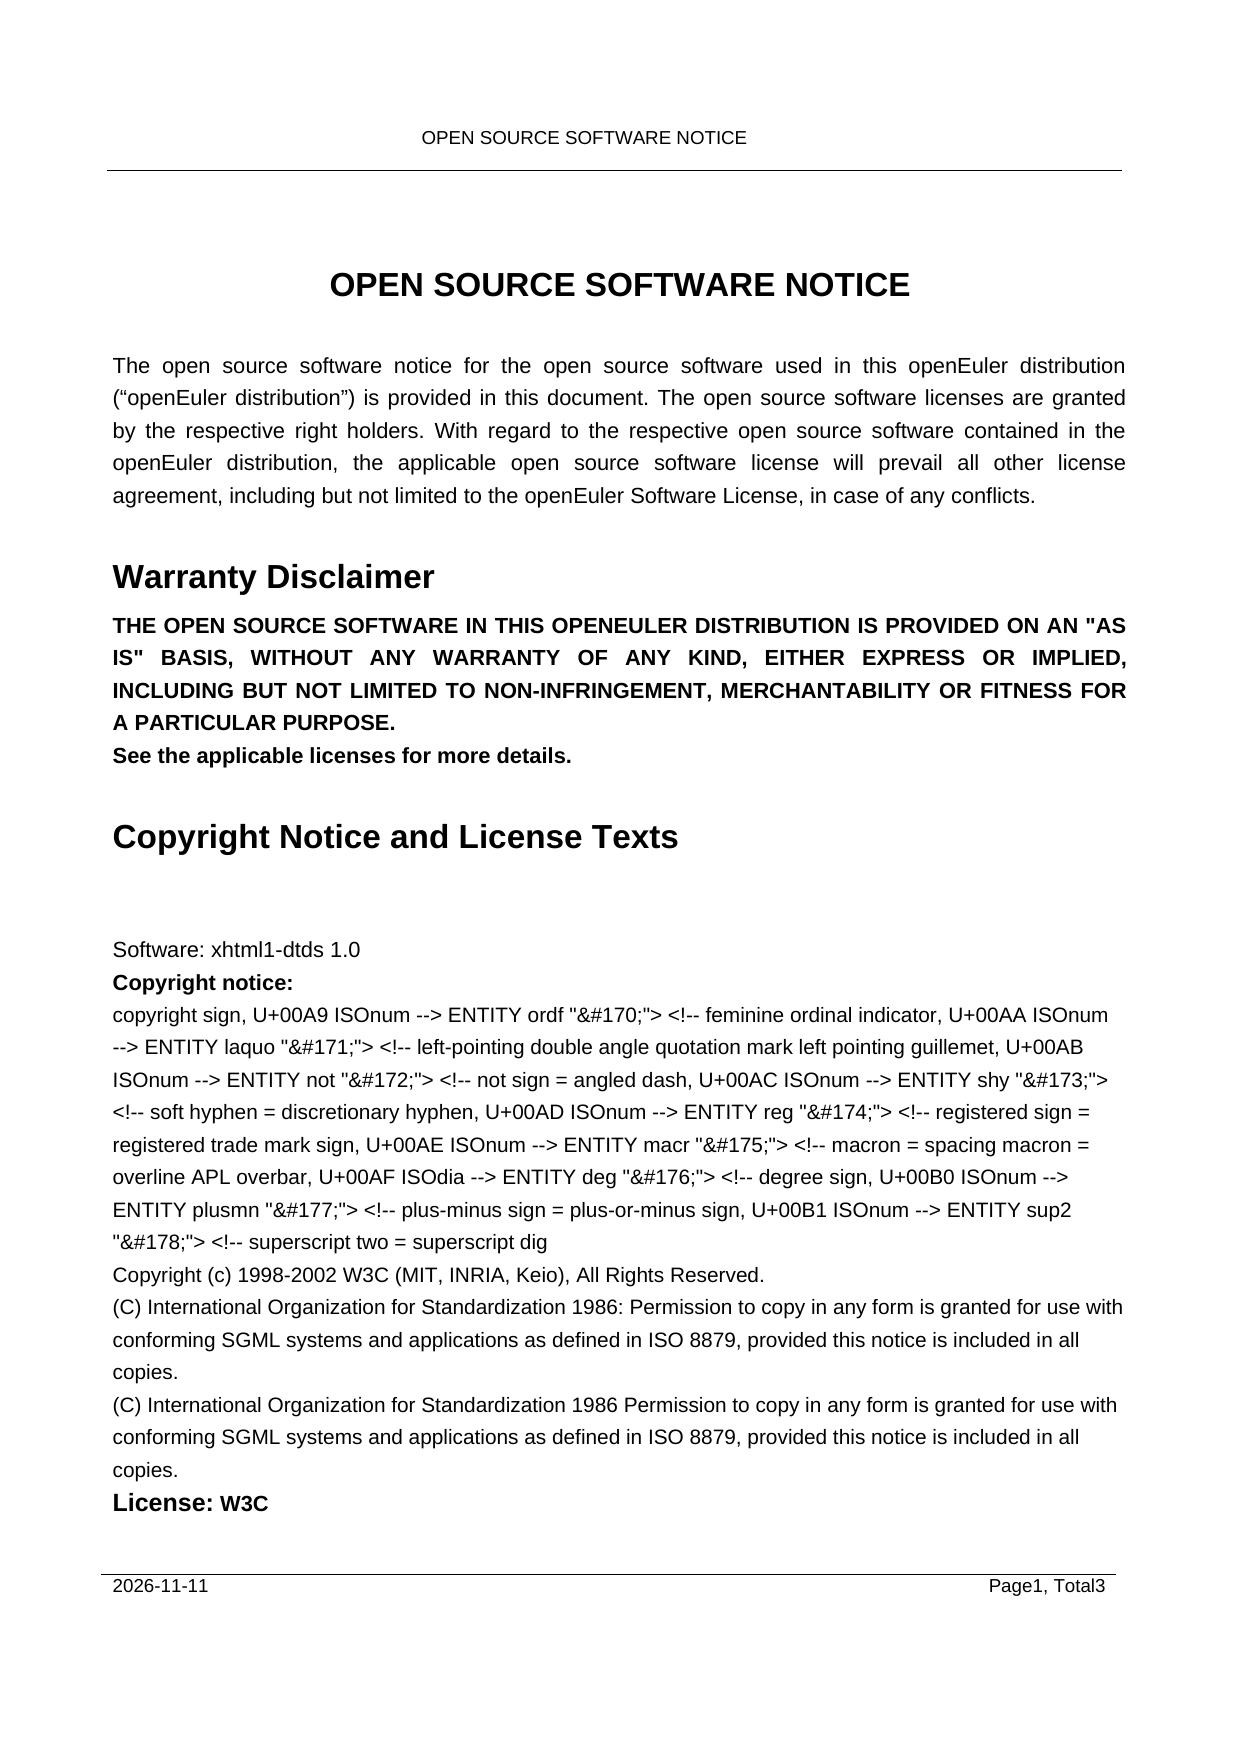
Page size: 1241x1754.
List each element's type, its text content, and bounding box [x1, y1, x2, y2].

text THE OPEN SOURCE SOFTWARE IN THIS OPENEULER DISTRIBUTION IS PROVIDED ON AN "AS IS" BASIS, WITHOUT ANY WARRANTY OF ANY KIND, EITHER EXPRESS OR IMPLIED, INCLUDING BUT NOT LIMITED TO NON-INFRINGEMENT, MERCHANTABILITY OR FITNESS FOR A PARTICULAR PURPOSE. See the applicable licenses for more details. [112, 609, 1128, 771]
text Warranty Disclaimer [112, 544, 1128, 609]
text copyright sign, U+00A9 ISOnum --> ENTITY ordf "&#170;"> <!-- feminine ordinal indicator, U+00AA ISOnum --> ENTITY laquo "&#171;"> <!-- left-pointing double angle quotation mark left pointing guillemet, U+00AB ISOnum --> ENTITY not "&#172;"> <!-- not sign = angled dash, U+00AC ISOnum --> ENTITY shy "&#173;"> <!-- soft hyphen = discretionary hyphen, U+00AD ISOnum --> ENTITY reg "&#174;"> <!-- registered sign = registered trade mark sign, U+00AE ISOnum --> ENTITY macr "&#175;"> <!-- macron = spacing macron = overline APL overbar, U+00AF ISOdia --> ENTITY deg "&#176;"> <!-- degree sign, U+00B0 ISOnum --> ENTITY plusmn "&#177;"> <!-- plus-minus sign = plus-or-minus sign, U+00B1 ISOnum --> ENTITY sup2 "&#178;"> <!-- superscript two = superscript dig [112, 998, 1128, 1258]
text Copyright Notice and License Texts [112, 804, 1128, 869]
text Copyright (c) 1998-2002 W3C (MIT, INRIA, Keio), All Rights Reserved. [112, 1258, 1128, 1291]
text (C) International Organization for Standardization 1986 Permission to copy in any form is granted for use with conforming SGML systems and applications as defined in ISO 8879, provided this notice is included in all copies. [112, 1388, 1128, 1486]
text (C) International Organization for Standardization 1986: Permission to copy in any form is granted for use with conforming SGML systems and applications as defined in ISO 8879, provided this notice is included in all copies. [112, 1291, 1128, 1388]
text Copyright notice: [112, 966, 1128, 998]
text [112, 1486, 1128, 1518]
text Software: xhtml1-dtds 1.0 [112, 933, 1128, 966]
text OPEN SOURCE SOFTWARE NOTICE [112, 251, 1128, 316]
text The open source software notice for the open source software used in this openEuler distribution (“openEuler distribution”) is provided in this document. The open source software licenses are granted by the respective right holders. With regard to the respective open source software contained in the openEuler distribution, the applicable open source software license will prevail all other license agreement, including but not limited to the openEuler Software License, in case of any conflicts. [112, 349, 1128, 511]
